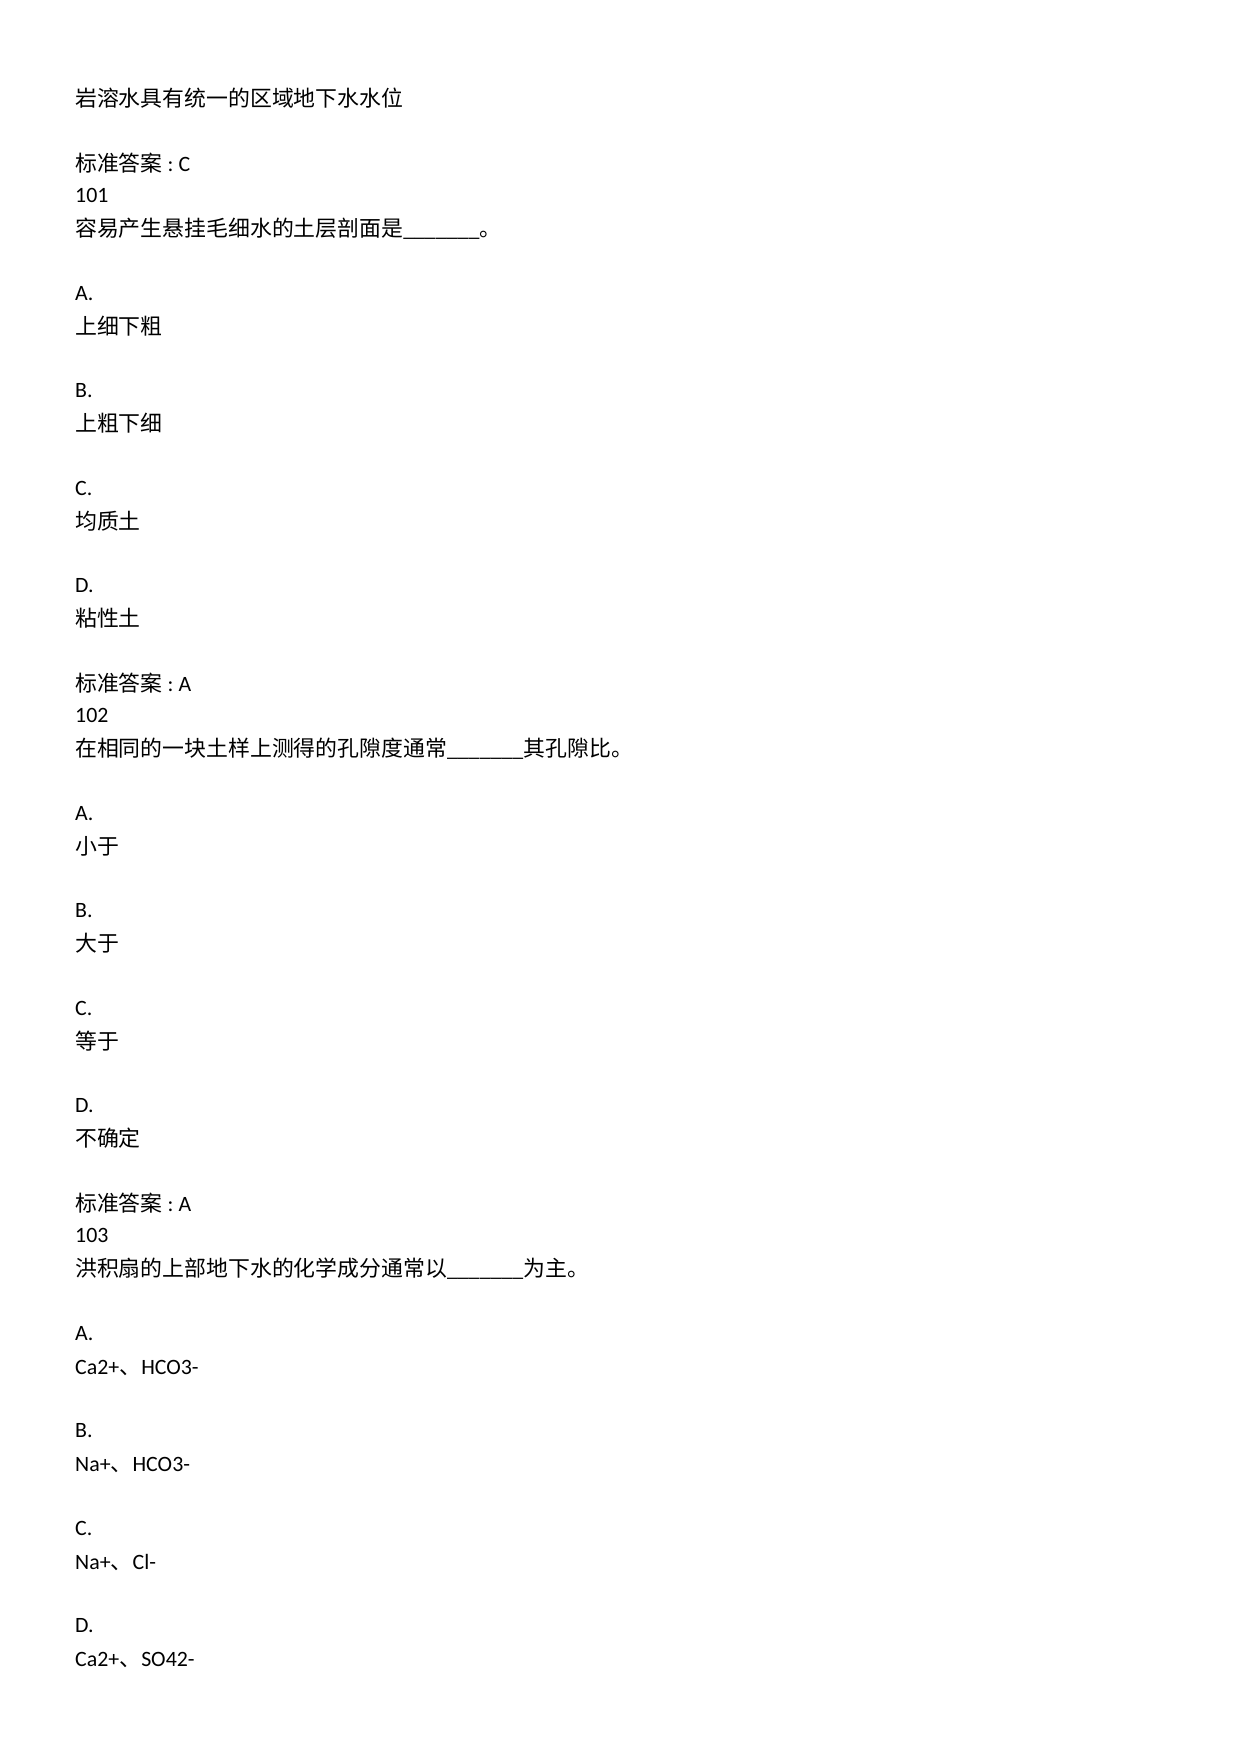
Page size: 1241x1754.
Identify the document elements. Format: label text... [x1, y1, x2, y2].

text 等于 [75, 1023, 1165, 1056]
text 上粗下细 [75, 406, 1165, 438]
text 标准答案 : C [75, 146, 1165, 178]
text 上细下粗 [75, 308, 1165, 341]
text 102 [75, 698, 1165, 731]
text 岩溶水具有统一的区域地下水水位 [75, 81, 1165, 113]
text 103 [75, 1218, 1165, 1251]
text Na+、HCO3- [75, 1446, 1165, 1478]
text 标准答案 : A [75, 666, 1165, 698]
text C. [75, 471, 1165, 503]
text B. [75, 1413, 1165, 1446]
text A. [75, 1316, 1165, 1348]
text 不确定 [75, 1121, 1165, 1153]
text Na+、Cl- [75, 1543, 1165, 1576]
text 标准答案 : A [75, 1186, 1165, 1218]
text C. [75, 1511, 1165, 1543]
text B. [75, 893, 1165, 926]
text 均质土 [75, 503, 1165, 536]
text 容易产生悬挂毛细水的土层剖面是_______。 [75, 211, 1165, 243]
text Ca2+、SO42- [75, 1641, 1165, 1673]
text A. [75, 796, 1165, 828]
text 洪积扇的上部地下水的化学成分通常以_______为主。 [75, 1251, 1165, 1283]
text C. [75, 991, 1165, 1023]
text Ca2+、HCO3- [75, 1348, 1165, 1381]
text 101 [75, 178, 1165, 211]
text D. [75, 568, 1165, 601]
text D. [75, 1608, 1165, 1641]
text D. [75, 1088, 1165, 1121]
text 小于 [75, 828, 1165, 861]
text 大于 [75, 926, 1165, 958]
text B. [75, 373, 1165, 406]
text 粘性土 [75, 601, 1165, 633]
text A. [75, 276, 1165, 308]
text 在相同的一块土样上测得的孔隙度通常_______其孔隙比。 [75, 731, 1165, 763]
